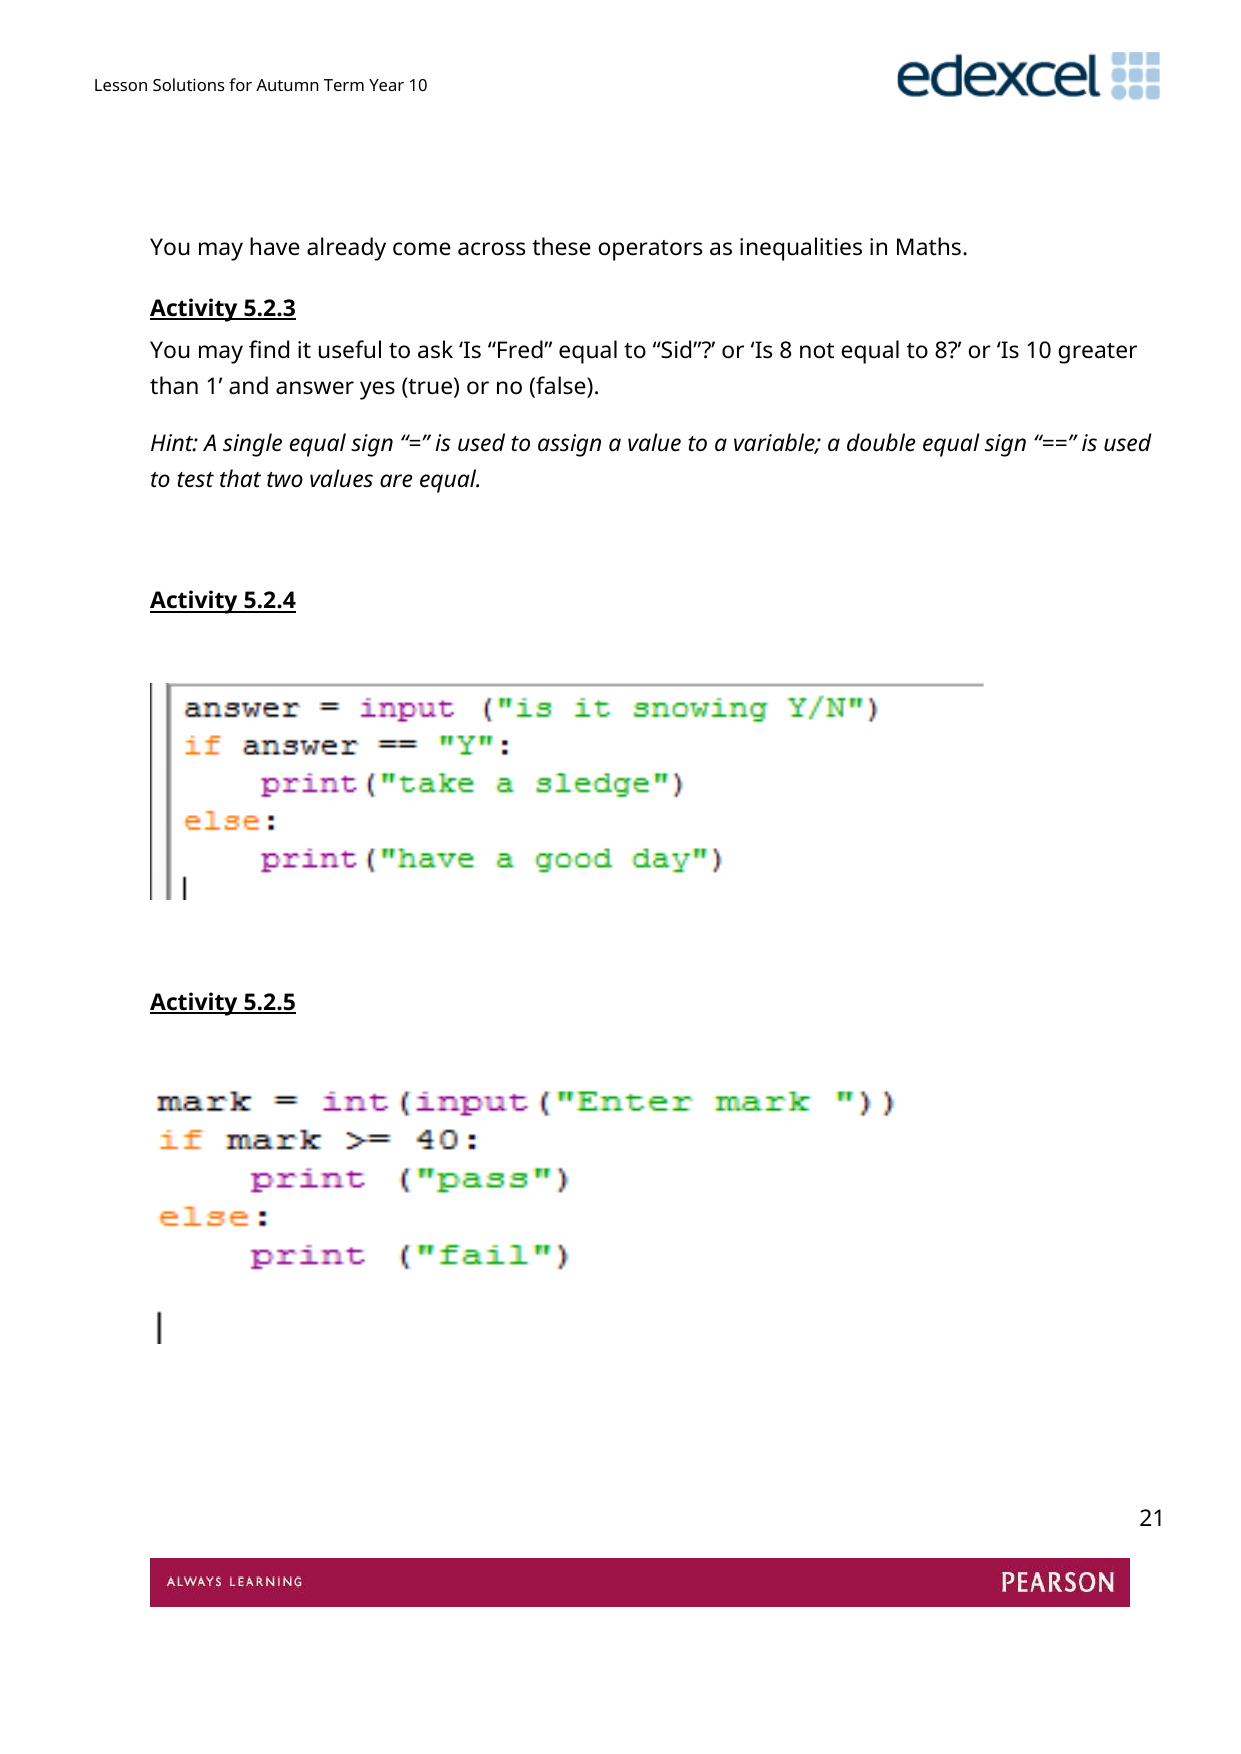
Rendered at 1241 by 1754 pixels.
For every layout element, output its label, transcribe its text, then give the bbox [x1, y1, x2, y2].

text You may find it useful to ask ‘Is “Fred” equal to “Sid”?’ or ‘Is 8 not equal to 8?’ or ‘Is 10 greater than 1’ and answer yes (true) or no (false). [150, 334, 1165, 401]
text You may have already come across these operators as inequalities in Maths. [150, 231, 1165, 262]
picture [150, 1084, 949, 1344]
picture [150, 683, 984, 900]
text Hint: A single equal sign “=” is used to assign a value to a variable; a double equal sign “==” is used to test that two values are equal. [150, 427, 1165, 494]
picture [150, 1558, 1130, 1607]
picture [897, 52, 1160, 101]
subtitle Activity 5.2.3 [150, 292, 1165, 323]
subtitle Activity 5.2.4 [150, 584, 1165, 616]
subtitle Activity 5.2.5 [150, 986, 1165, 1017]
